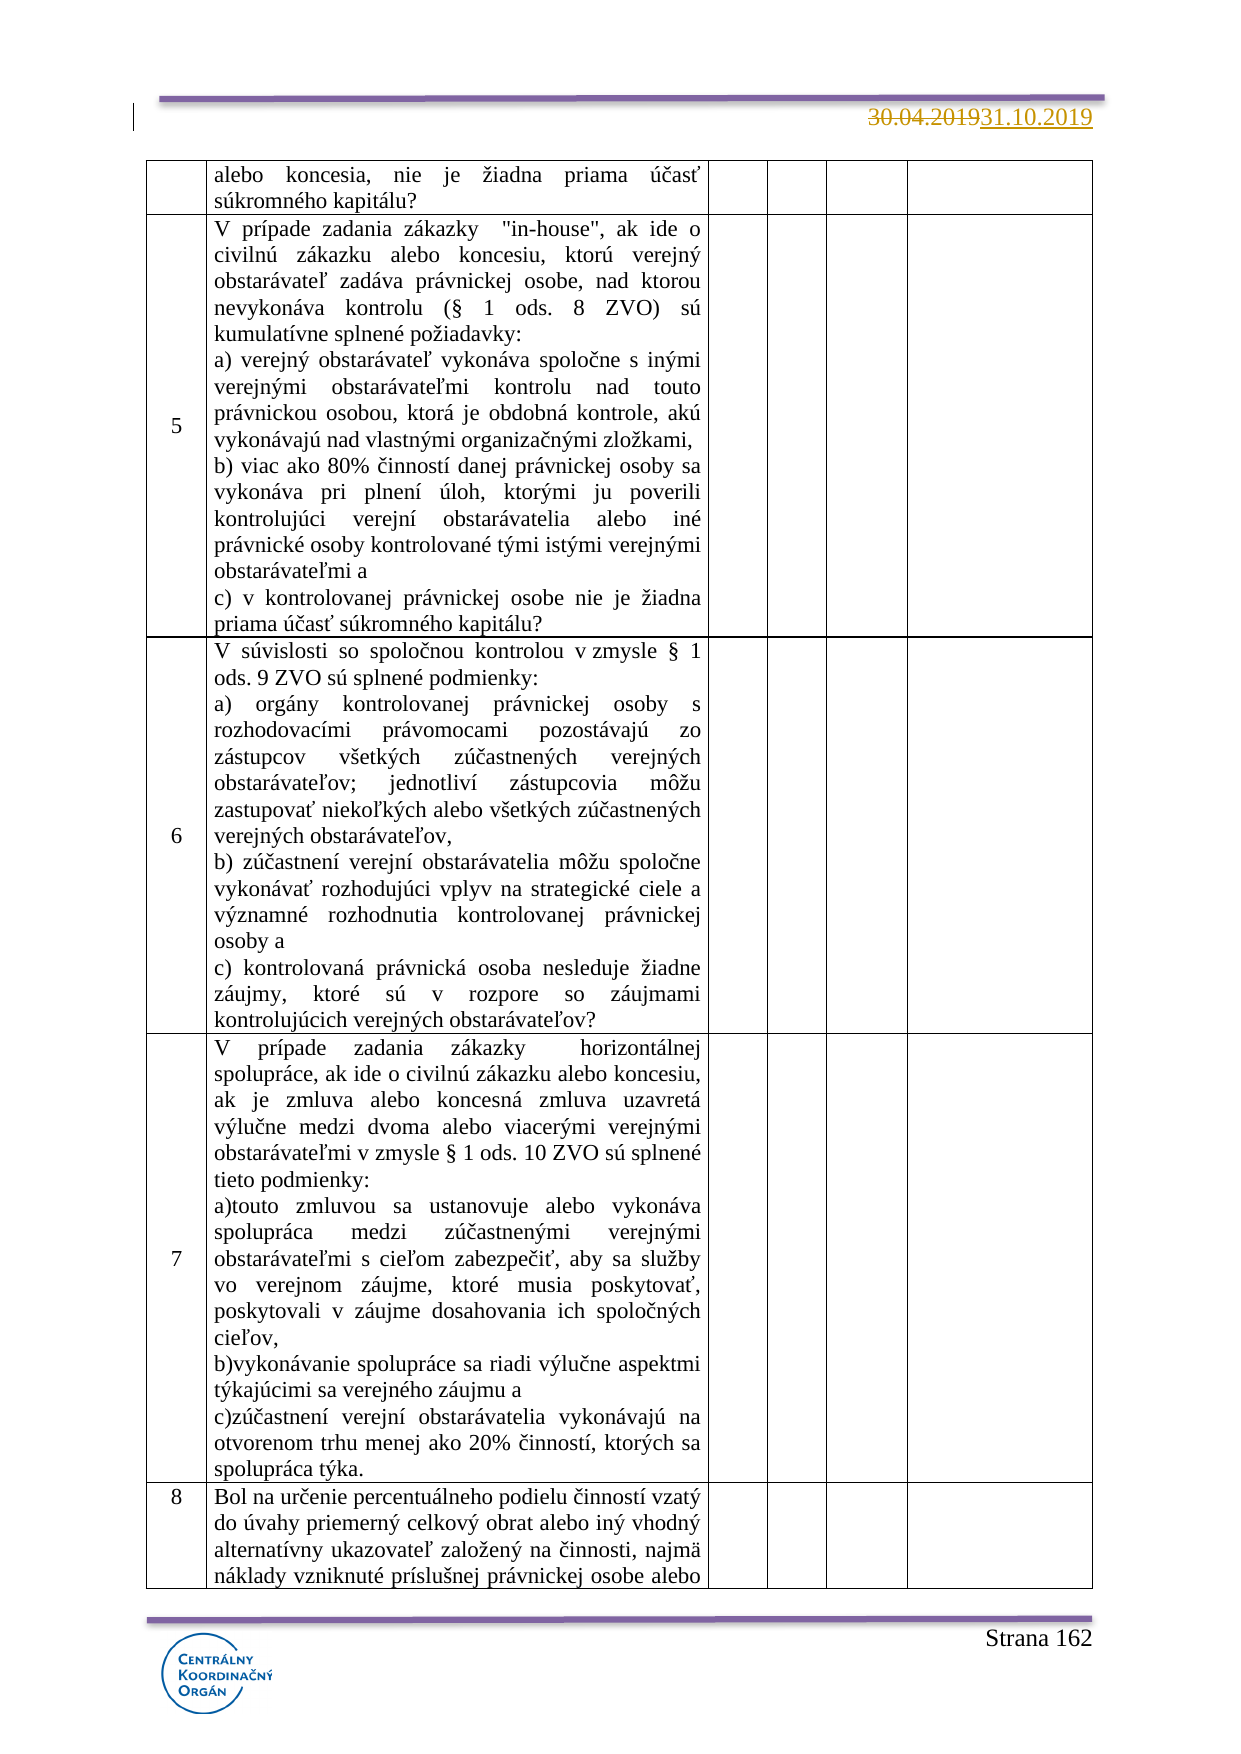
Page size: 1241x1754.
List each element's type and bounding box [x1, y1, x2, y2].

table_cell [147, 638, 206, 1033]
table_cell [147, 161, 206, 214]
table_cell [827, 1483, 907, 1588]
picture [159, 1631, 272, 1713]
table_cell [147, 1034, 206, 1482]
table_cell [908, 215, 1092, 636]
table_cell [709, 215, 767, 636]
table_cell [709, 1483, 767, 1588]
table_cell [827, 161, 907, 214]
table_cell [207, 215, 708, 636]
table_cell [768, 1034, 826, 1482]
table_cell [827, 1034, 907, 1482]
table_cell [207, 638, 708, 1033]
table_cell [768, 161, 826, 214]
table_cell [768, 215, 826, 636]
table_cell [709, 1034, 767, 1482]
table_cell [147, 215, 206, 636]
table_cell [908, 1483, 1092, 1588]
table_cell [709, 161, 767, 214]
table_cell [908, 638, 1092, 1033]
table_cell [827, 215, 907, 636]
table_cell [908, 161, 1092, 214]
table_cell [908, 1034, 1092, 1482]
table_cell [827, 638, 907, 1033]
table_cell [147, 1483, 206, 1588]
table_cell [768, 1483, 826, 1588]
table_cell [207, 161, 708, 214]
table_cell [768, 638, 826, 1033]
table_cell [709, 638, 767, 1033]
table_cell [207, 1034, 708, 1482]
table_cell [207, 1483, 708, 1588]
